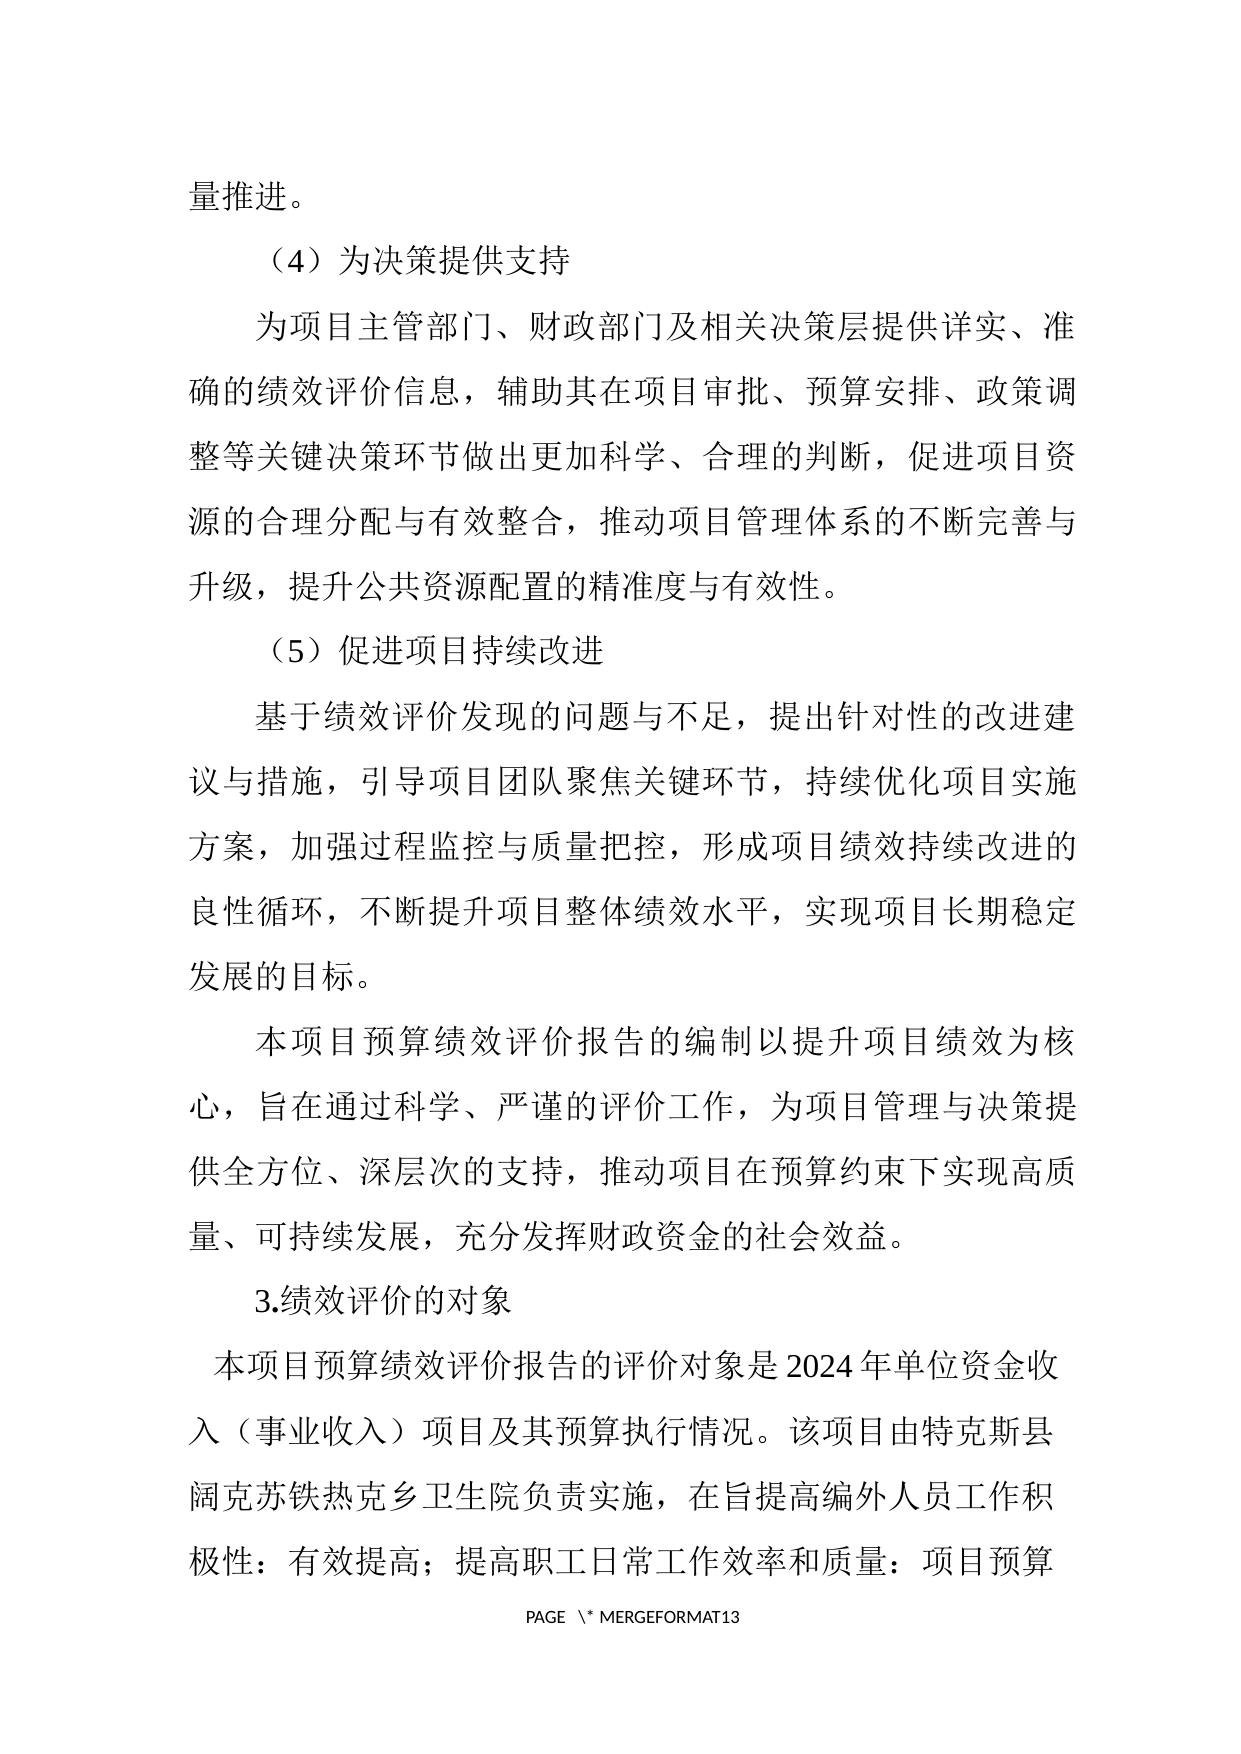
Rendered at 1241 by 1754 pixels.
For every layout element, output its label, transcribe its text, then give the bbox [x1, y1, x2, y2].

text （4）为决策提供支持 [187, 227, 1078, 292]
text （5）促进项目持续改进 [187, 617, 1078, 682]
title 3.绩效评价的对象 [187, 1267, 1078, 1332]
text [187, 162, 1078, 227]
text 本项目预算绩效评价报告的编制以提升项目绩效为核心，旨在通过科学、严谨的评价工作，为项目管理与决策提供全方位、深层次的支持，推动项目在预算约束下实现高质量、可持续发展，充分发挥财政资金的社会效益。 [187, 1007, 1078, 1267]
text 为项目主管部门、财政部门及相关决策层提供详实、准确的绩效评价信息，辅助其在项目审批、预算安排、政策调整等关键决策环节做出更加科学、合理的判断，促进项目资源的合理分配与有效整合，推动项目管理体系的不断完善与升级，提升公共资源配置的精准度与有效性。 [187, 292, 1078, 617]
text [187, 1332, 1078, 1592]
text 基于绩效评价发现的问题与不足，提出针对性的改进建议与措施，引导项目团队聚焦关键环节，持续优化项目实施方案，加强过程监控与质量把控，形成项目绩效持续改进的良性循环，不断提升项目整体绩效水平，实现项目长期稳定发展的目标。 [187, 682, 1078, 1007]
